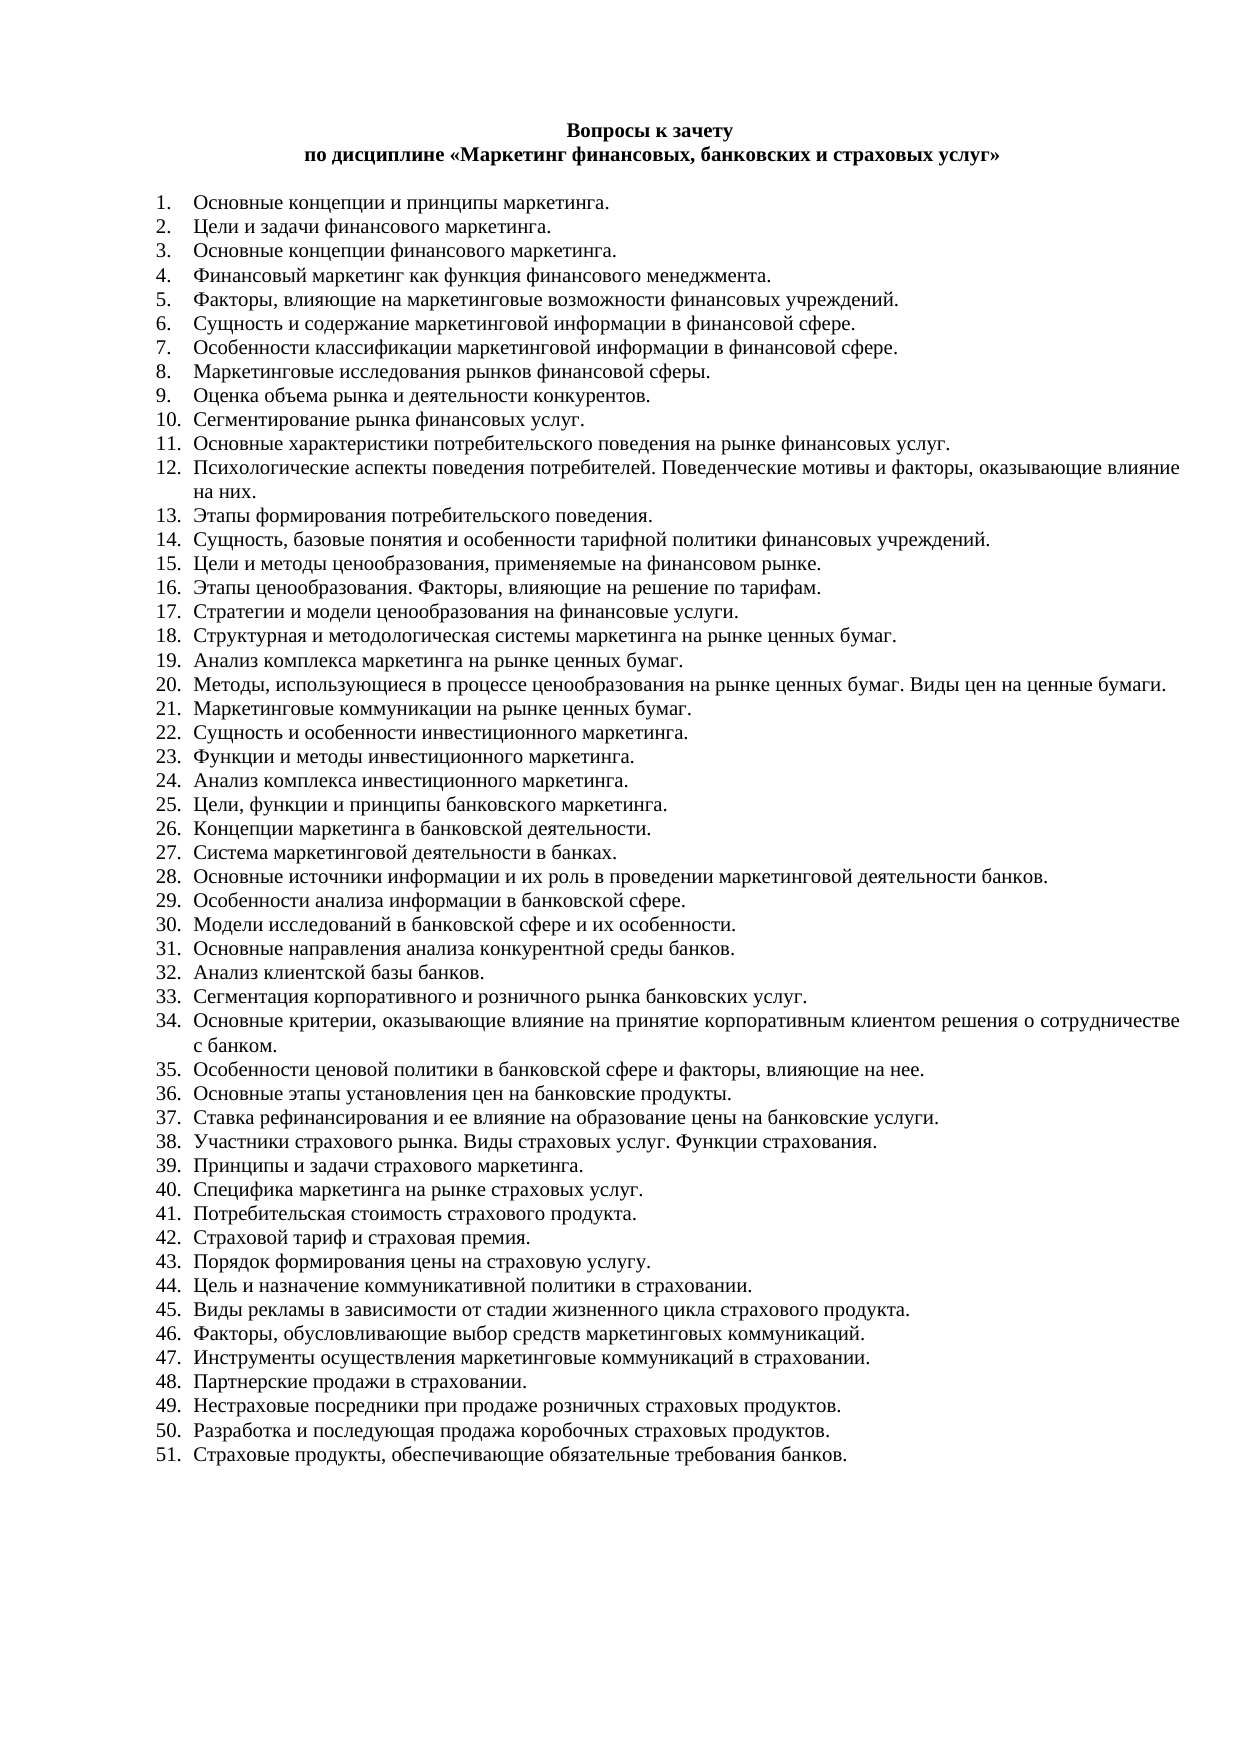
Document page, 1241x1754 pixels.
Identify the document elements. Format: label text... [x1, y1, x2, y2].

list Партнерские продажи в страховании. [156, 1369, 1181, 1393]
list Основные этапы установления цен на банковские продукты. [156, 1081, 1181, 1105]
list Анализ комплекса маркетинга на рынке ценных бумаг. [156, 647, 1181, 672]
list Принципы и задачи страхового маркетинга. [156, 1153, 1181, 1177]
list Потребительская стоимость страхового продукта. [156, 1201, 1181, 1225]
list Маркетинговые коммуникации на рынке ценных бумаг. [156, 696, 1181, 720]
list Нестраховые посредники при продаже розничных страховых продуктов. [156, 1393, 1181, 1417]
list Структурная и методологическая системы маркетинга на рынке ценных бумаг. [156, 623, 1181, 647]
list Особенности классификации маркетинговой информации в финансовой сфере. [156, 335, 1181, 359]
list Сущность и содержание маркетинговой информации в финансовой сфере. [156, 311, 1181, 335]
text по дисциплине «Маркетинг финансовых, банковских и страховых услуг» [118, 142, 1181, 166]
list Маркетинговые исследования рынков финансовой сферы. [156, 359, 1181, 383]
list Ставка рефинансирования и ее влияние на образование цены на банковские услуги. [156, 1105, 1181, 1129]
list Участники страхового рынка. Виды страховых услуг. Функции страхования. [156, 1129, 1181, 1153]
list Основные характеристики потребительского поведения на рынке финансовых услуг. [156, 431, 1181, 455]
list Особенности ценовой политики в банковской сфере и факторы, влияющие на нее. [156, 1057, 1181, 1081]
list Разработка и последующая продажа коробочных страховых продуктов. [156, 1417, 1181, 1442]
list Функции и методы инвестиционного маркетинга. [156, 744, 1181, 768]
list Стратегии и модели ценообразования на финансовые услуги. [156, 599, 1181, 623]
list Психологические аспекты поведения потребителей. Поведенческие мотивы и факторы, оказывающие влияние на них. [156, 455, 1181, 503]
list Этапы формирования потребительского поведения. [156, 503, 1181, 527]
text Вопросы к зачету [118, 118, 1181, 142]
list Сегментирование рынка финансовых услуг. [156, 407, 1181, 431]
list Цели и задачи финансового маркетинга. [156, 214, 1181, 238]
list Методы, использующиеся в процессе ценообразования на рынке ценных бумаг. Виды цен на ценные бумаги. [156, 672, 1181, 696]
list Факторы, влияющие на маркетинговые возможности финансовых учреждений. [156, 287, 1181, 311]
list Оценка объема рынка и деятельности конкурентов. [156, 383, 1181, 407]
list Специфика маркетинга на рынке страховых услуг. [156, 1177, 1181, 1201]
list Страховой тариф и страховая премия. [156, 1225, 1181, 1249]
list Концепции маркетинга в банковской деятельности. [156, 816, 1181, 840]
list Модели исследований в банковской сфере и их особенности. [156, 912, 1181, 936]
list Основные концепции финансового маркетинга. [156, 238, 1181, 262]
list Основные источники информации и их роль в проведении маркетинговой деятельности банков. [156, 864, 1181, 888]
list Система маркетинговой деятельности в банках. [156, 840, 1181, 864]
list Основные направления анализа конкурентной среды банков. [156, 936, 1181, 960]
list Анализ клиентской базы банков. [156, 960, 1181, 984]
list Виды рекламы в зависимости от стадии жизненного цикла страхового продукта. [156, 1297, 1181, 1321]
list Цель и назначение коммуникативной политики в страховании. [156, 1273, 1181, 1297]
list Инструменты осуществления маркетинговые коммуникаций в страховании. [156, 1345, 1181, 1369]
list Цели и методы ценообразования, применяемые на финансовом рынке. [156, 551, 1181, 575]
list Факторы, обусловливающие выбор средств маркетинговых коммуникаций. [156, 1321, 1181, 1345]
list Сегментация корпоративного и розничного рынка банковских услуг. [156, 984, 1181, 1008]
list Анализ комплекса инвестиционного маркетинга. [156, 768, 1181, 792]
list Сущность и особенности инвестиционного маркетинга. [156, 720, 1181, 744]
list Страховые продукты, обеспечивающие обязательные требования банков. [156, 1442, 1181, 1466]
list Цели, функции и принципы банковского маркетинга. [156, 792, 1181, 816]
list Финансовый маркетинг как функция финансового менеджмента. [156, 262, 1181, 287]
list Этапы ценообразования. Факторы, влияющие на решение по тарифам. [156, 575, 1181, 599]
list Основные концепции и принципы маркетинга. [156, 190, 1181, 214]
list Особенности анализа информации в банковской сфере. [156, 888, 1181, 912]
list Основные критерии, оказывающие влияние на принятие корпоративным клиентом решения о сотрудничестве с банком. [156, 1008, 1181, 1057]
list Порядок формирования цены на страховую услугу. [156, 1249, 1181, 1273]
list Сущность, базовые понятия и особенности тарифной политики финансовых учреждений. [156, 527, 1181, 551]
